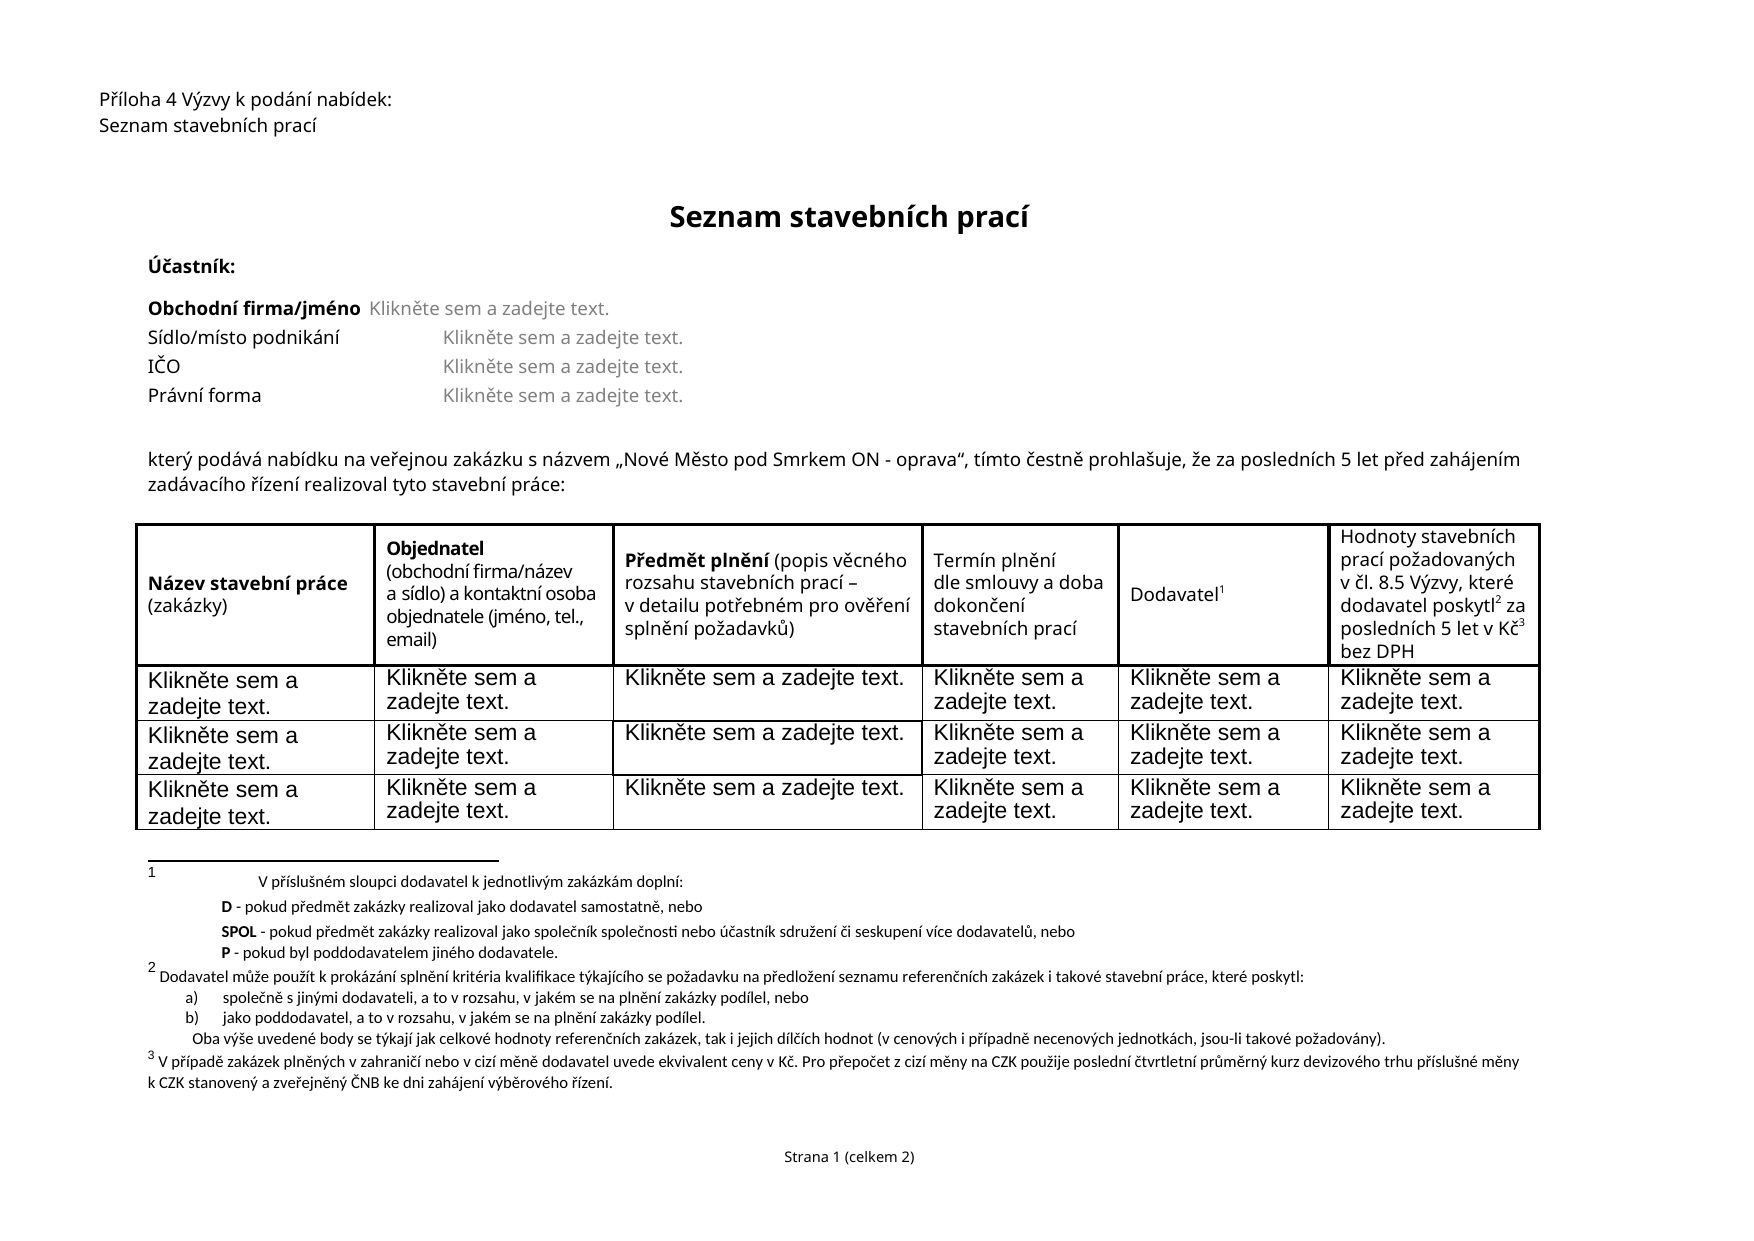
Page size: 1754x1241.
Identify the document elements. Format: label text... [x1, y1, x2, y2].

text Obchodní firma/jméno [148, 292, 1551, 321]
table_header Hodnoty stavebních prací požadovaných v čl. 8.5 Výzvy, které dodavatel poskytl za posledních 5 let v Kč bez DPH [1331, 526, 1538, 664]
table_header Předmět plnění (popis věcného rozsahu stavebních prací – v detailu potřebném pro ověření splnění požadavků) [615, 526, 921, 664]
text Právní forma [148, 379, 1551, 408]
text IČO [148, 350, 1551, 379]
table_header Název stavební práce (zakázky) [138, 526, 373, 664]
table_header Termín plnění dle smlouvy a doba dokončení stavebních prací [924, 526, 1117, 664]
text Sídlo/místo podnikání [148, 321, 1551, 350]
text který podává nabídku na veřejnou zakázku s názvem „Nové Město pod Smrkem ON - oprava“, tímto čestně prohlašuje, že za posledních 5 let před zahájením zadávacího řízení realizoval tyto stavební práce: [148, 446, 1551, 497]
title Seznam stavebních prací [148, 196, 1551, 236]
table_header Dodavatel [1120, 526, 1327, 664]
table_header Objednatel (obchodní firma/název a sídlo) a kontaktní osoba objednatele (jméno, tel., email) [376, 526, 612, 664]
text Účastník: [148, 249, 1551, 279]
